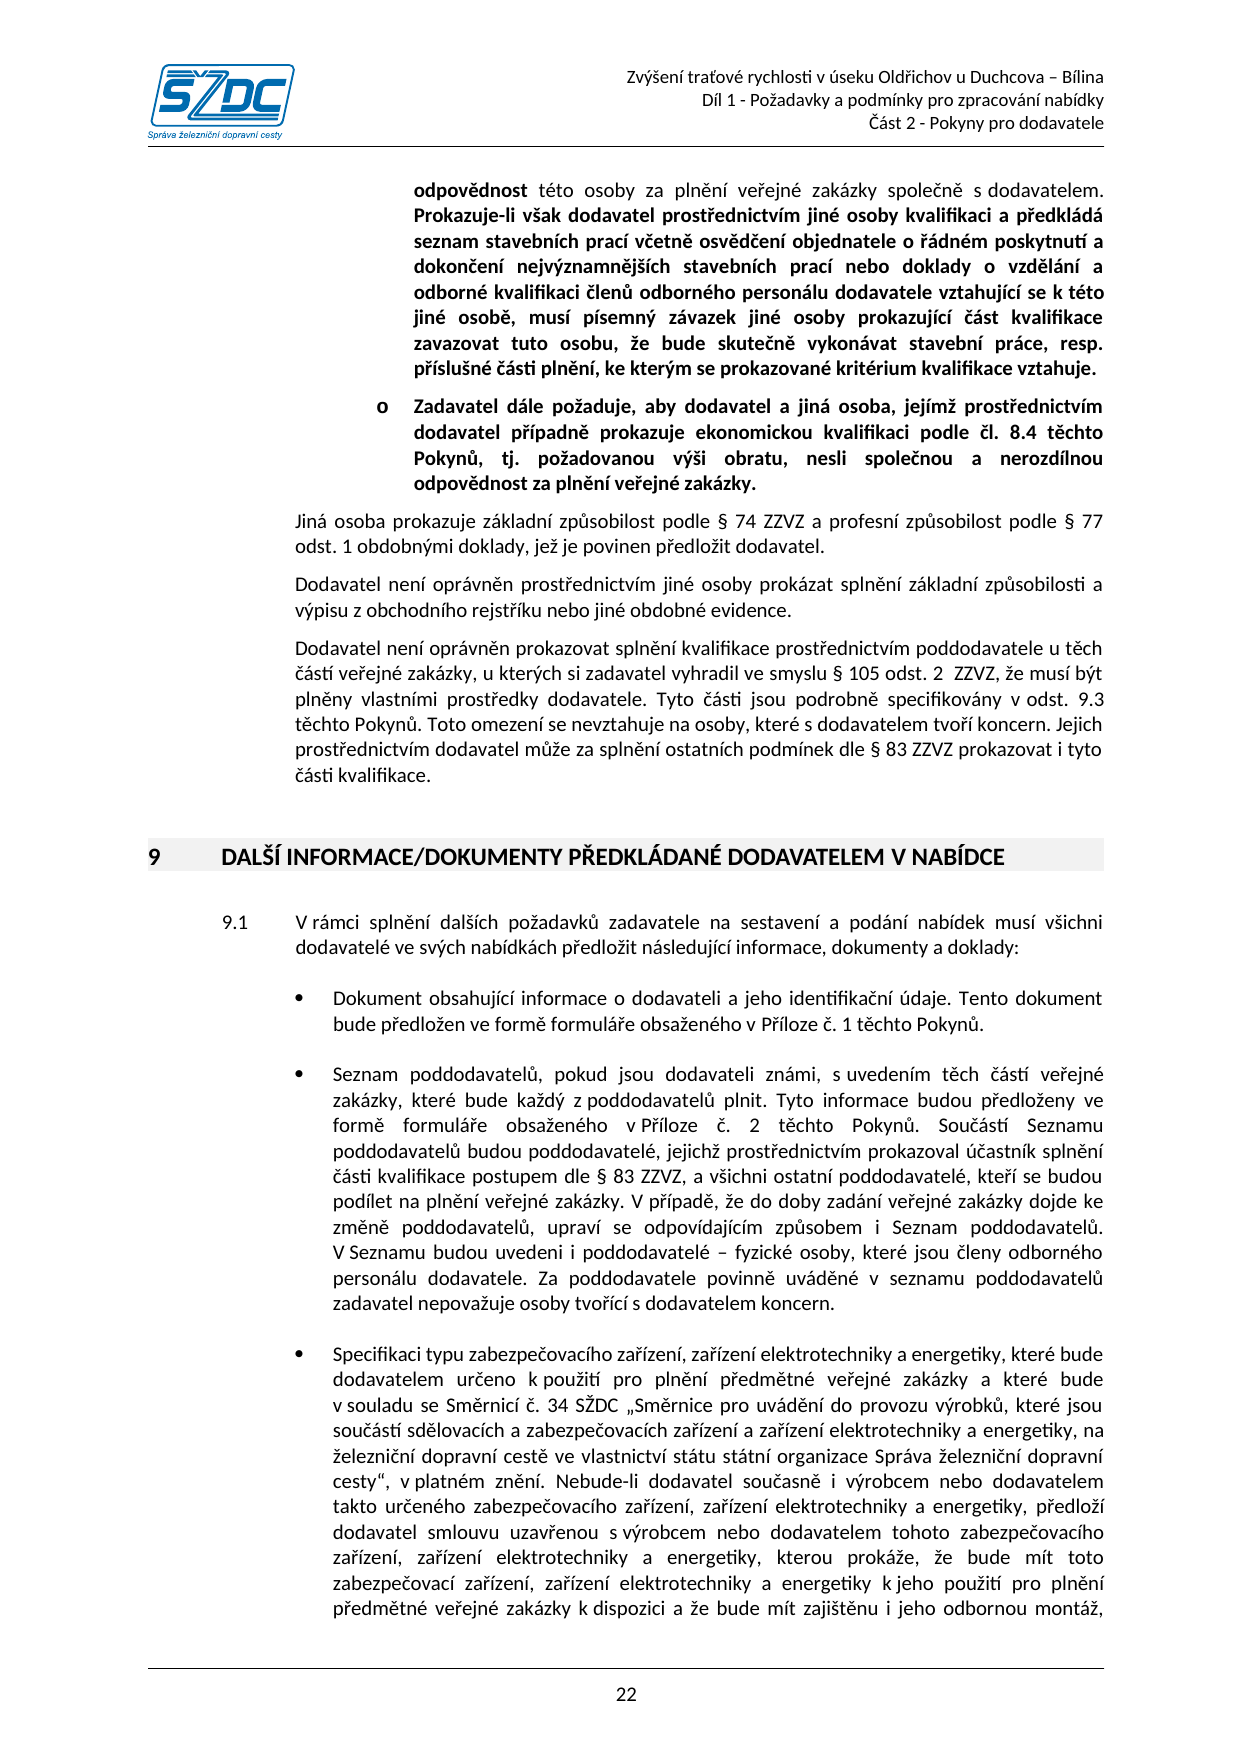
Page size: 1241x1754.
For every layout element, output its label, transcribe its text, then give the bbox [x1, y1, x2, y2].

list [295, 1341, 1104, 1621]
list Zadavatel dále požaduje, aby dodavatel a jiná osoba, jejímž prostřednictvím dodavatel případně prokazuje ekonomickou kvalifikaci podle čl. 8.4 těchto Pokynů, tj. požadovanou výši obratu, nesli společnou a nerozdílnou odpovědnost za plnění veřejné zakázky. [376, 393, 1104, 496]
list V rámci splnění dalších požadavků zadavatele na sestavení a podání nabídek musí všichni dodavatelé ve svých nabídkách předložit následující informace, dokumenty a doklady: [222, 909, 1104, 960]
text Dodavatel není oprávněn prokazovat splnění kvalifikace prostřednictvím poddodavatele u těch částí veřejné zakázky, u kterých si zadavatel vyhradil ve smyslu § 105 odst. 2 ZZVZ, že musí být plněny vlastními prostředky dodavatele. Tyto části jsou podrobně specifikovány v odst. 9.3 těchto Pokynů. Toto omezení se nevztahuje na osoby, které s dodavatelem tvoří koncern. Jejich prostřednictvím dodavatel může za splnění ostatních podmínek dle § 83 ZZVZ prokazovat i tyto části kvalifikace. [295, 635, 1104, 787]
list Dokument obsahující informace o dodavateli a jeho identifikační údaje. Tento dokument bude předložen ve formě formuláře obsaženého v Příloze č. 1 těchto Pokynů. [295, 985, 1104, 1036]
text Jiná osoba prokazuje základní způsobilost podle § 74 ZZVZ a profesní způsobilost podle § 77 odst. 1 obdobnými doklady, jež je povinen předložit dodavatel. [295, 508, 1104, 559]
list Seznam poddodavatelů, pokud jsou dodavateli známi, s uvedením těch částí veřejné zakázky, které bude každý z poddodavatelů plnit. Tyto informace budou předloženy ve formě formuláře obsaženého v Příloze č. 2 těchto Pokynů. Součástí Seznamu poddodavatelů budou poddodavatelé, jejichž prostřednictvím prokazoval účastník splnění části kvalifikace postupem dle § 83 ZZVZ, a všichni ostatní poddodavatelé, kteří se budou podílet na plnění veřejné zakázky. V případě, že do doby zadání veřejné zakázky dojde ke změně poddodavatelů, upraví se odpovídajícím způsobem i Seznam poddodavatelů. V Seznamu budou uvedeni i poddodavatelé – fyzické osoby, které jsou členy odborného personálu dodavatele. Za poddodavatele povinně uváděné v seznamu poddodavatelů zadavatel nepovažuje osoby tvořící s dodavatelem koncern. [295, 1062, 1104, 1316]
subtitle DALŠÍ INFORMACE/DOKUMENTY PŘEDKLÁDANÉ DODAVATELEM V NABÍDCE [148, 838, 1104, 871]
text Dodavatel není oprávněn prostřednictvím jiné osoby prokázat splnění základní způsobilosti a výpisu z obchodního rejstříku nebo jiné obdobné evidence. [295, 572, 1104, 622]
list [376, 177, 1104, 381]
